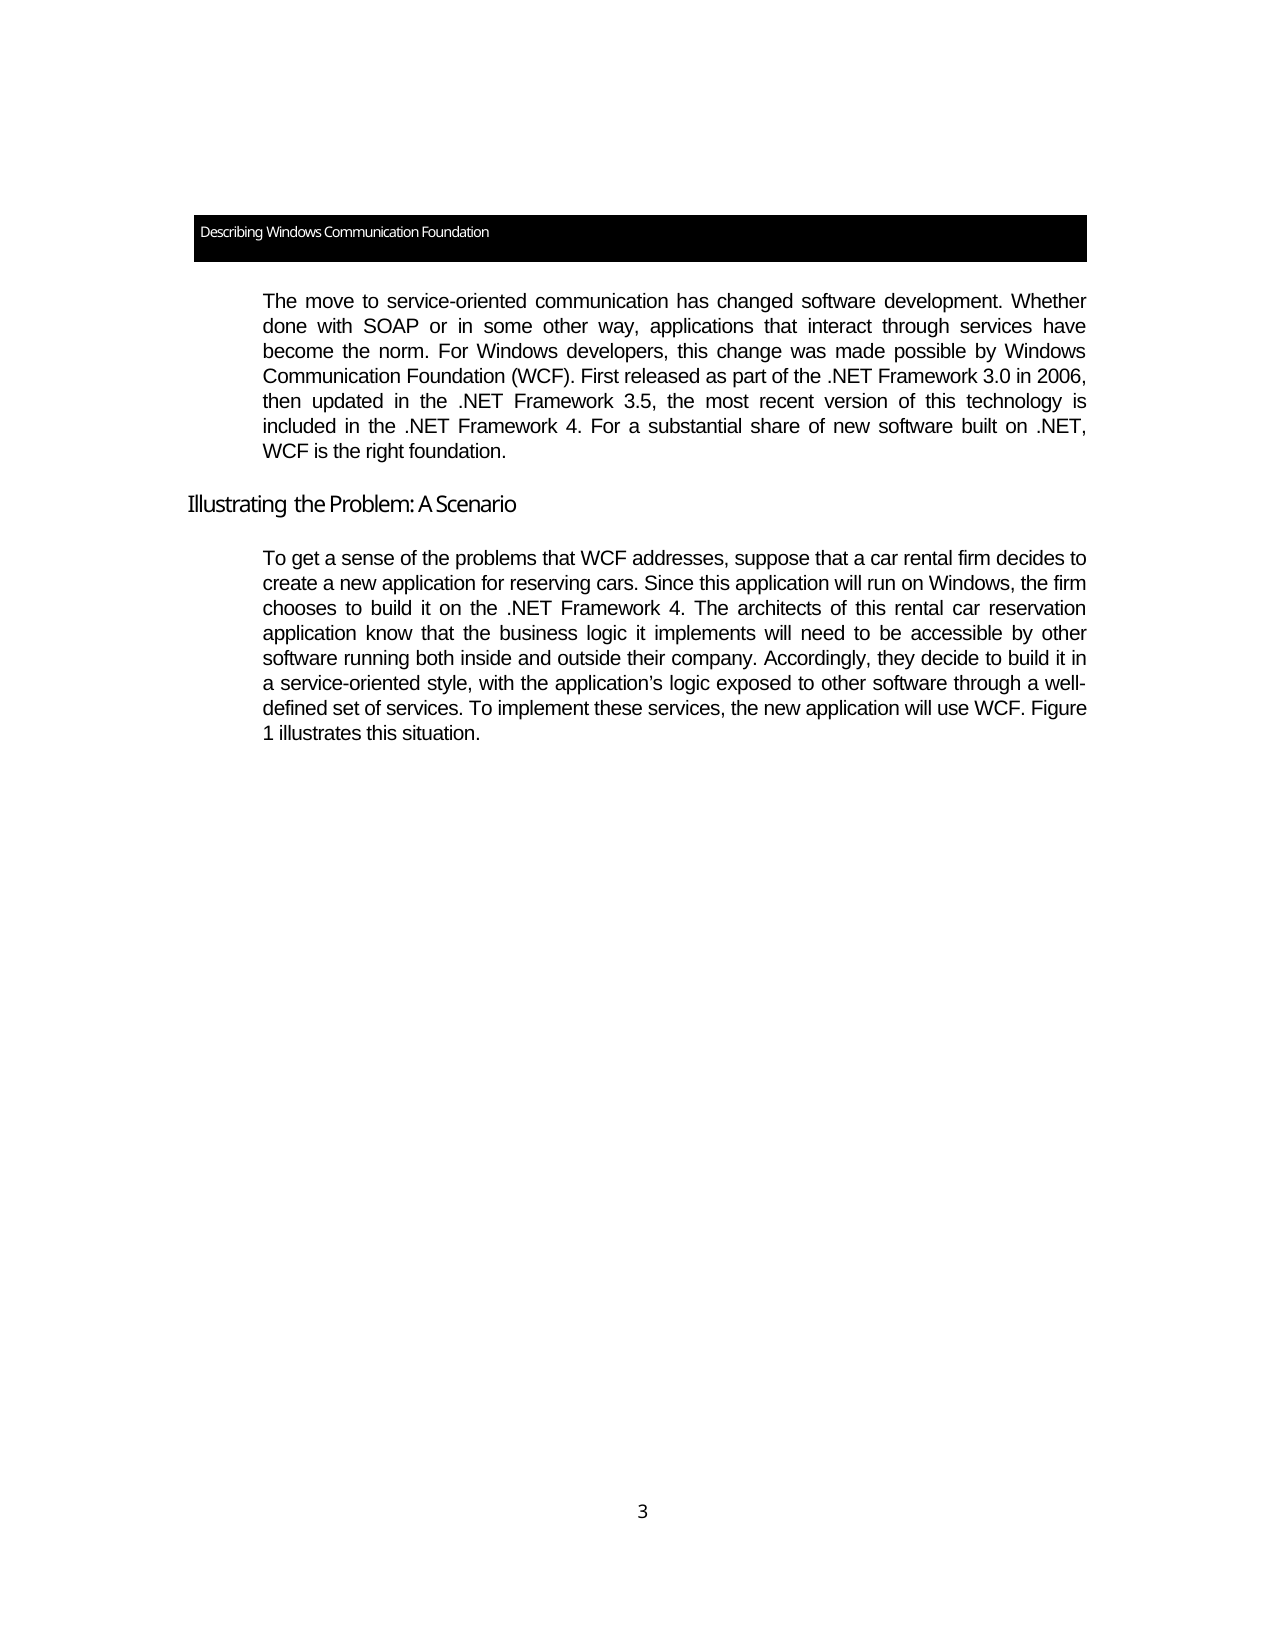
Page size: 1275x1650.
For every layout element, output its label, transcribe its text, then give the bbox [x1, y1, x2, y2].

text To get a sense of the problems that WCF addresses, suppose that a car rental firm decides to create a new application for reserving cars. Since this application will run on Windows, the firm chooses to build it on the .NET Framework 4. The architects of this rental car reservation application know that the business logic it implements will need to be accessible by other software running both inside and outside their company. Accordingly, they decide to build it in a service-oriented style, with the application’s logic exposed to other software through a well-defined set of services. To implement these services, the new application will use WCF. Figure 1 illustrates this situation. [262, 544, 1087, 744]
subtitle Describing Windows Communication Foundation [194, 215, 1087, 262]
subtitle Illustrating the Problem: A Scenario [187, 488, 1087, 519]
text The move to service-oriented communication has changed software development. Whether done with SOAP or in some other way, applications that interact through services have become the norm. For Windows developers, this change was made possible by Windows Communication Foundation (WCF). First released as part of the .NET Framework 3.0 in 2006, then updated in the .NET Framework 3.5, the most recent version of this technology is included in the .NET Framework 4. For a substantial share of new software built on .NET, WCF is the right foundation. [262, 288, 1087, 463]
